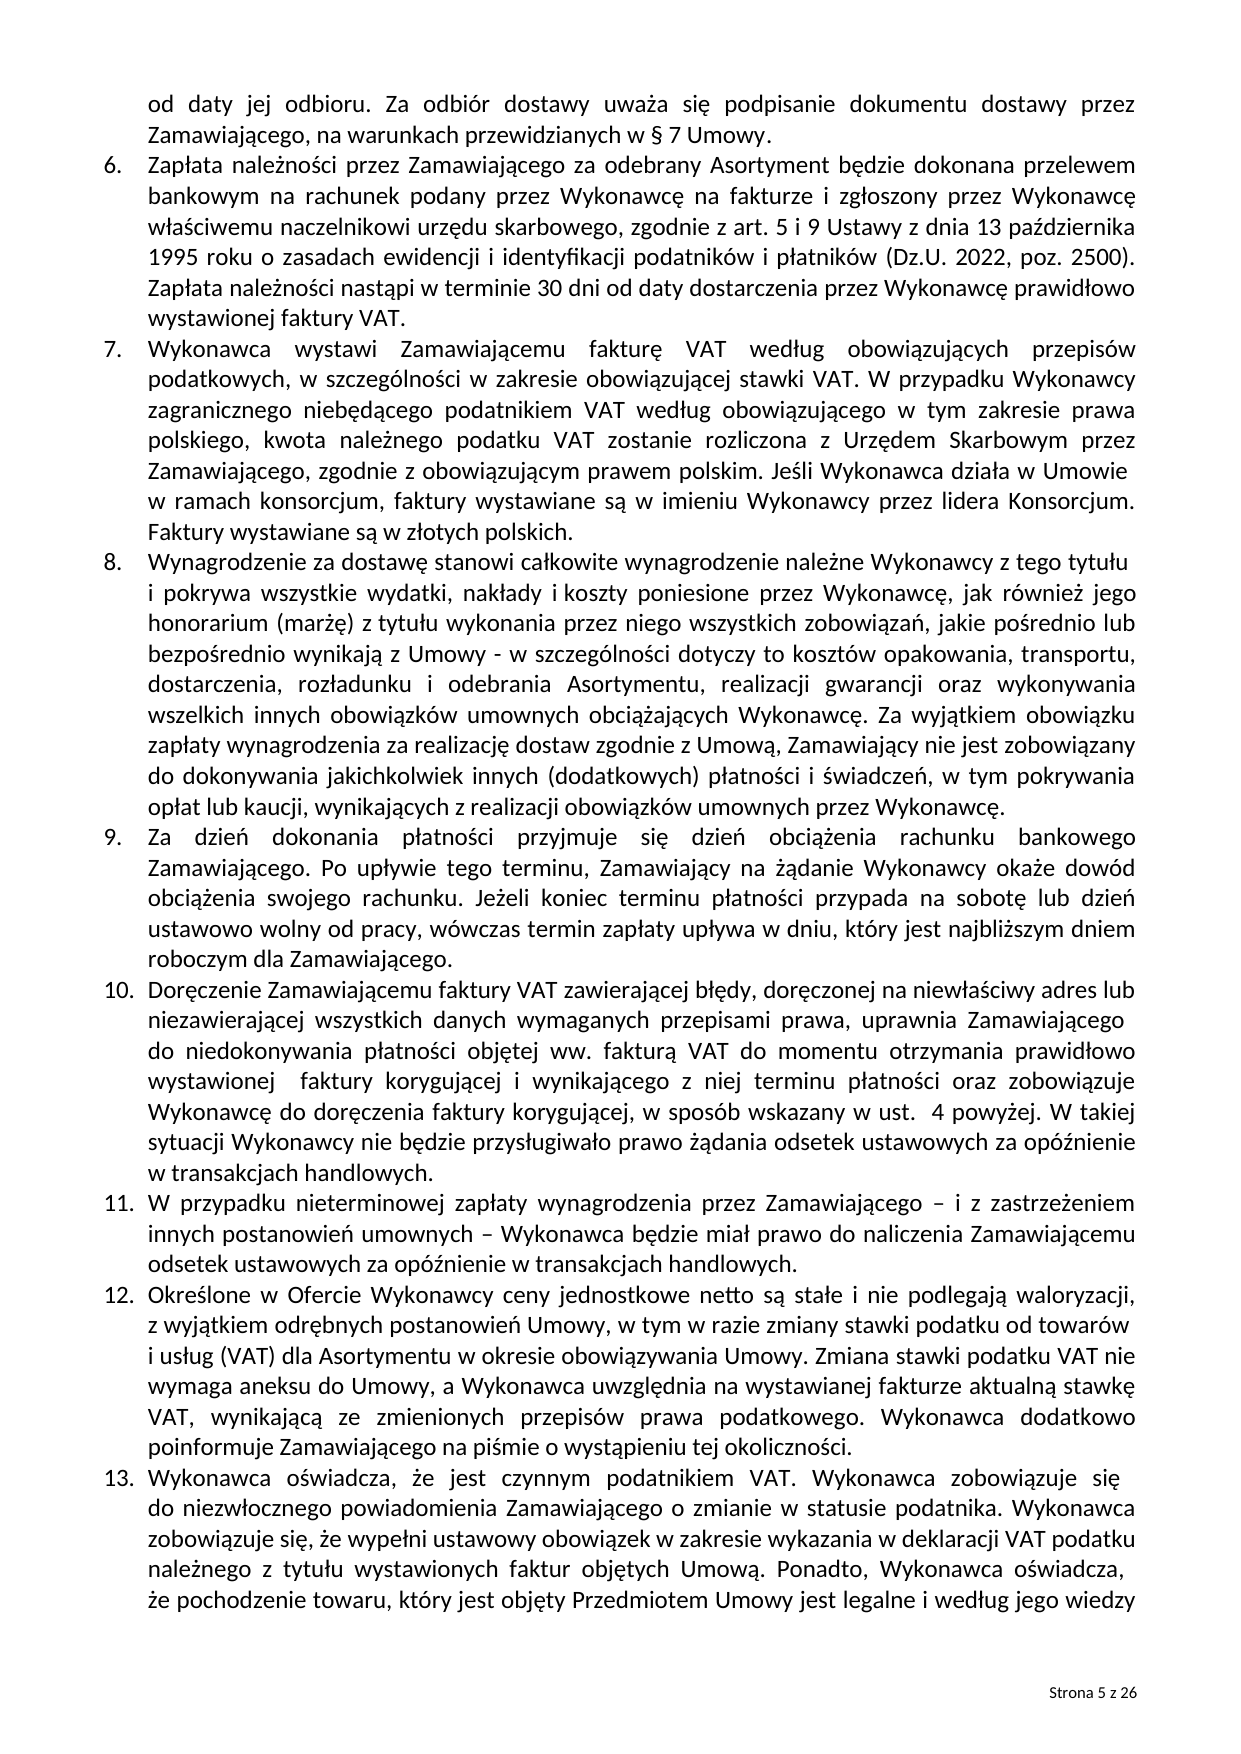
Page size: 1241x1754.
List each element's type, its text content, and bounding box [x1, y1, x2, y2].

list W przypadku nieterminowej zapłaty wynagrodzenia przez Zamawiającego – i z zastrzeżeniem innych postanowień umownych – Wykonawca będzie miał prawo do naliczenia Zamawiającemu odsetek ustawowych za opóźnienie w transakcjach handlowych. [103, 1187, 1137, 1279]
list Doręczenie Zamawiającemu faktury VAT zawierającej błędy, doręczonej na niewłaściwy adres lub niezawierającej wszystkich danych wymaganych przepisami prawa, uprawnia Zamawiającego do niedokonywania płatności objętej ww. fakturą VAT do momentu otrzymania prawidłowo wystawionej faktury korygującej i wynikającego z niej terminu płatności oraz zobowiązuje Wykonawcę do doręczenia faktury korygującej, w sposób wskazany w ust. 4 powyżej. W takiej sytuacji Wykonawcy nie będzie przysługiwało prawo żądania odsetek ustawowych za opóźnienie w transakcjach handlowych. [103, 974, 1137, 1187]
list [103, 89, 1137, 150]
list Zapłata należności przez Zamawiającego za odebrany Asortyment będzie dokonana przelewem bankowym na rachunek podany przez Wykonawcę na fakturze i zgłoszony przez Wykonawcę właściwemu naczelnikowi urzędu skarbowego, zgodnie z art. 5 i 9 Ustawy z dnia 13 października 1995 roku o zasadach ewidencji i identyfikacji podatników i płatników (Dz.U. 2022, poz. 2500). Zapłata należności nastąpi w terminie 30 dni od daty dostarczenia przez Wykonawcę prawidłowo wystawionej faktury VAT. [103, 150, 1137, 333]
list Za dzień dokonania płatności przyjmuje się dzień obciążenia rachunku bankowego Zamawiającego. Po upływie tego terminu, Zamawiający na żądanie Wykonawcy okaże dowód obciążenia swojego rachunku. Jeżeli koniec terminu płatności przypada na sobotę lub dzień ustawowo wolny od pracy, wówczas termin zapłaty upływa w dniu, który jest najbliższym dniem roboczym dla Zamawiającego. [103, 821, 1137, 974]
list Określone w Ofercie Wykonawcy ceny jednostkowe netto są stałe i nie podlegają waloryzacji, z wyjątkiem odrębnych postanowień Umowy, w tym w razie zmiany stawki podatku od towarów i usług (VAT) dla Asortymentu w okresie obowiązywania Umowy. Zmiana stawki podatku VAT nie wymaga aneksu do Umowy, a Wykonawca uwzględnia na wystawianej fakturze aktualną stawkę VAT, wynikającą ze zmienionych przepisów prawa podatkowego. Wykonawca dodatkowo poinformuje Zamawiającego na piśmie o wystąpieniu tej okoliczności. [103, 1279, 1137, 1462]
list Wykonawca wystawi Zamawiającemu fakturę VAT według obowiązujących przepisów podatkowych, w szczególności w zakresie obowiązującej stawki VAT. W przypadku Wykonawcy zagranicznego niebędącego podatnikiem VAT według obowiązującego w tym zakresie prawa polskiego, kwota należnego podatku VAT zostanie rozliczona z Urzędem Skarbowym przez Zamawiającego, zgodnie z obowiązującym prawem polskim. Jeśli Wykonawca działa w Umowie w ramach konsorcjum, faktury wystawiane są w imieniu Wykonawcy przez lidera Konsorcjum. Faktury wystawiane są w złotych polskich. [103, 333, 1137, 546]
list Wynagrodzenie za dostawę stanowi całkowite wynagrodzenie należne Wykonawcy z tego tytułu i pokrywa wszystkie wydatki, nakłady i koszty poniesione przez Wykonawcę, jak również jego honorarium (marżę) z tytułu wykonania przez niego wszystkich zobowiązań, jakie pośrednio lub bezpośrednio wynikają z Umowy - w szczególności dotyczy to kosztów opakowania, transportu, dostarczenia, rozładunku i odebrania Asortymentu, realizacji gwarancji oraz wykonywania wszelkich innych obowiązków umownych obciążających Wykonawcę. Za wyjątkiem obowiązku zapłaty wynagrodzenia za realizację dostaw zgodnie z Umową, Zamawiający nie jest zobowiązany do dokonywania jakichkolwiek innych (dodatkowych) płatności i świadczeń, w tym pokrywania opłat lub kaucji, wynikających z realizacji obowiązków umownych przez Wykonawcę. [103, 546, 1137, 821]
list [103, 1462, 1137, 1615]
